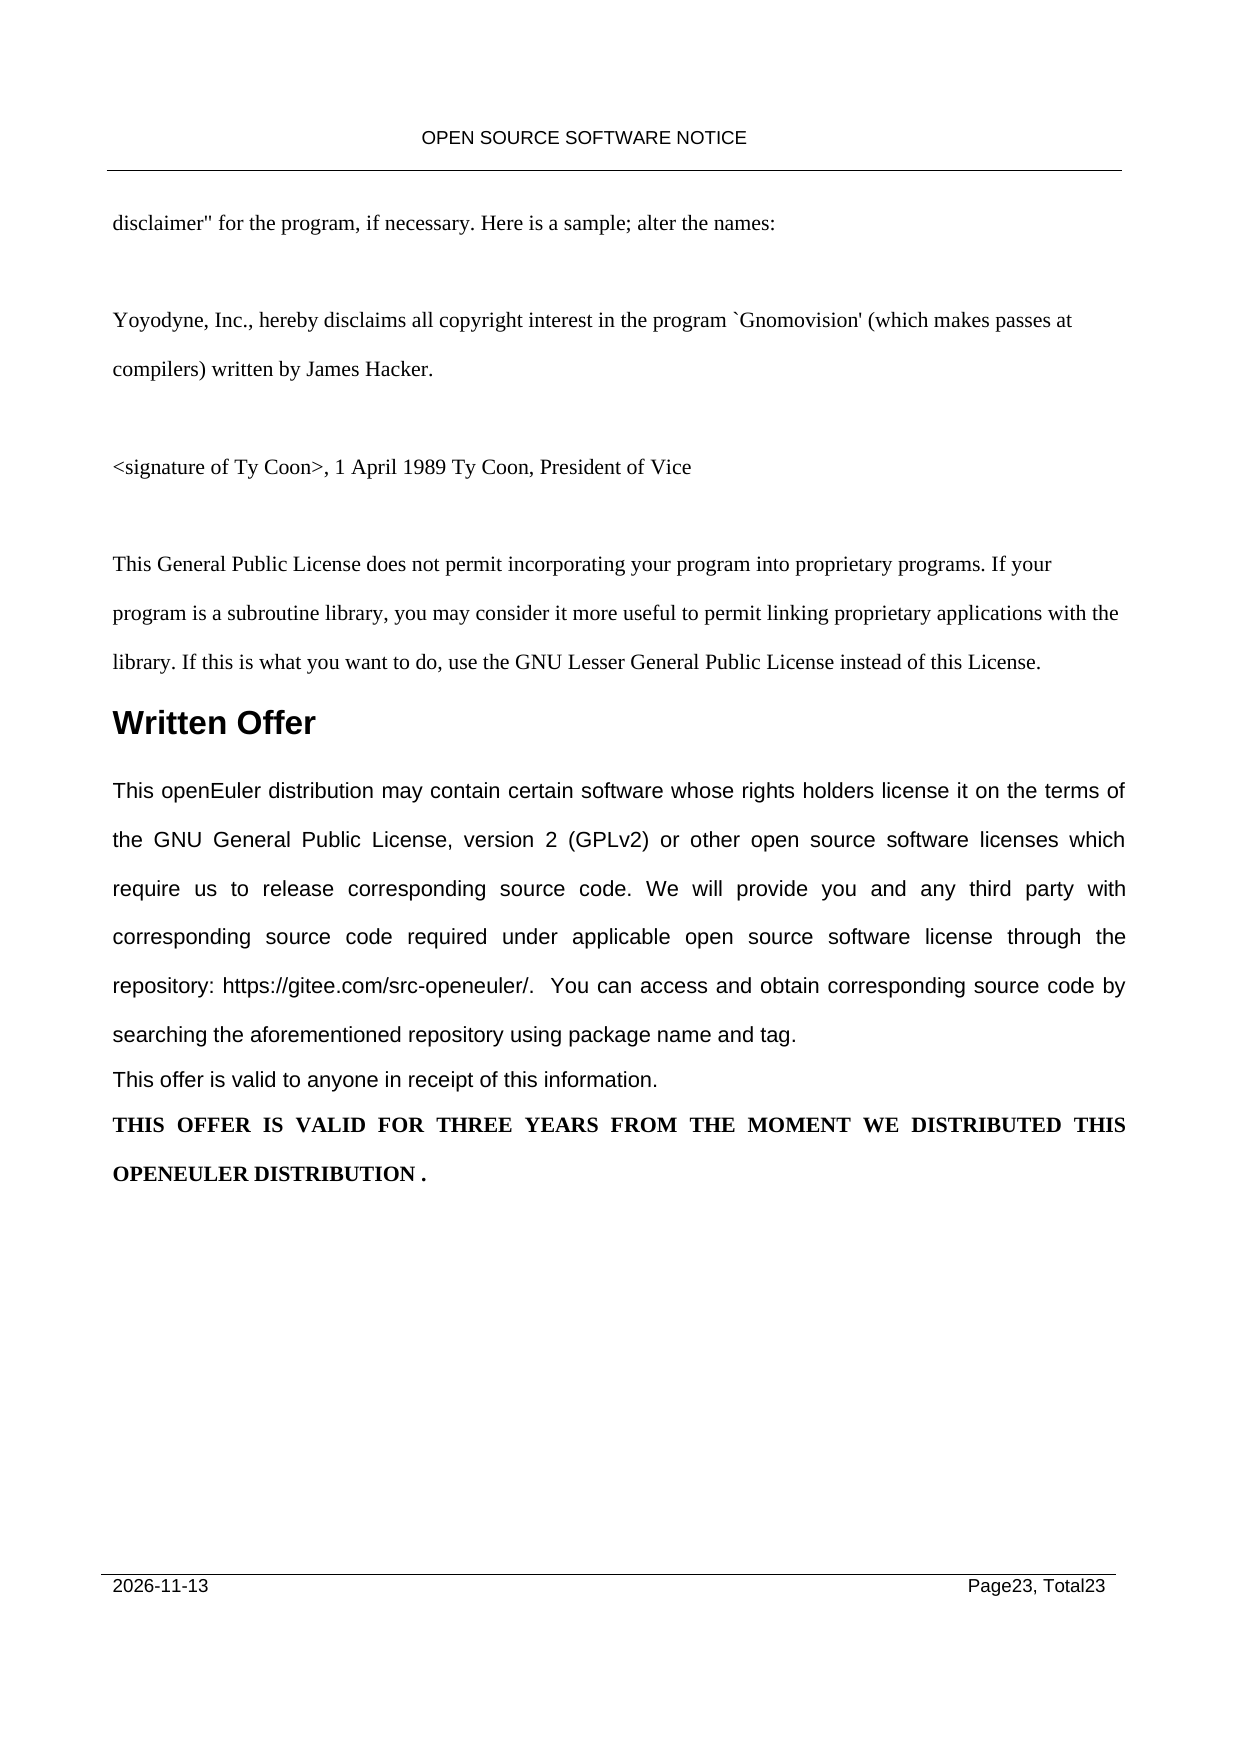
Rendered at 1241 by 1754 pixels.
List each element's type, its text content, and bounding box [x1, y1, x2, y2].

text This openEuler distribution may contain certain software whose rights holders license it on the terms of the GNU General Public License, version 2 (GPLv2) or other open source software licenses which require us to release corresponding source code. We will provide you and any third party with corresponding source code required under applicable open source software license through the repository: https://gitee.com/src-openeuler/. You can access and obtain corresponding source code by searching the aforementioned repository using package name and tag. [112, 774, 1128, 1051]
text This offer is valid to anyone in receipt of this information. [112, 1063, 1128, 1096]
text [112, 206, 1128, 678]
text Written Offer [112, 690, 1128, 755]
text THIS OFFER IS VALID FOR THREE YEARS FROM THE MOMENT WE DISTRIBUTED THIS OPENEULER DISTRIBUTION . [112, 1108, 1128, 1189]
